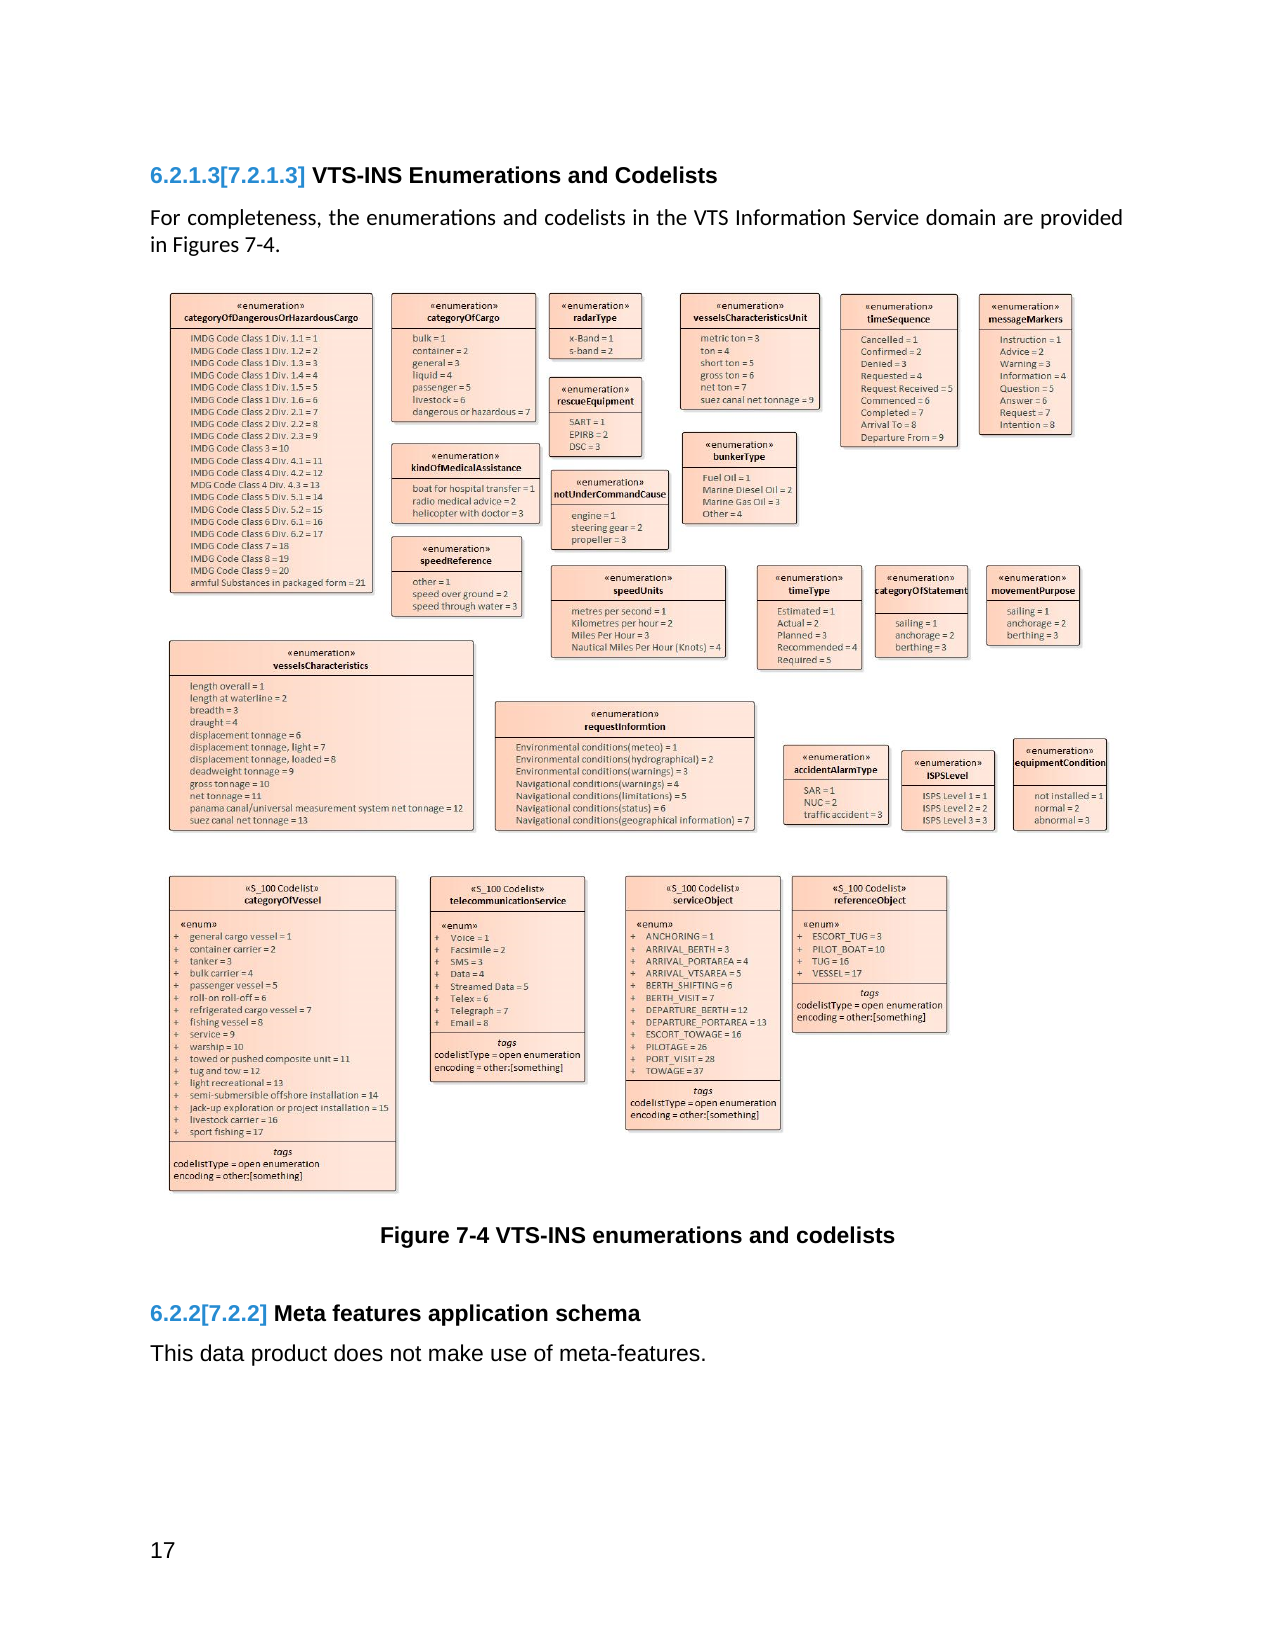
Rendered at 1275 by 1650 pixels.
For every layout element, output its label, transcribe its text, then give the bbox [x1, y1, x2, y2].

picture [150, 271, 1125, 1210]
text For completeness, the enumerations and codelists in the VTS Information Service domain are provided in Figures 7-4. [150, 203, 1125, 259]
subtitle Meta features application schema [150, 1300, 1125, 1326]
text Figure 7-4 VTS-INS enumerations and codelists [150, 1222, 1125, 1248]
subtitle VTS-INS Enumerations and Codelists [150, 162, 1125, 189]
text This data product does not make use of meta-features. [150, 1340, 1125, 1366]
